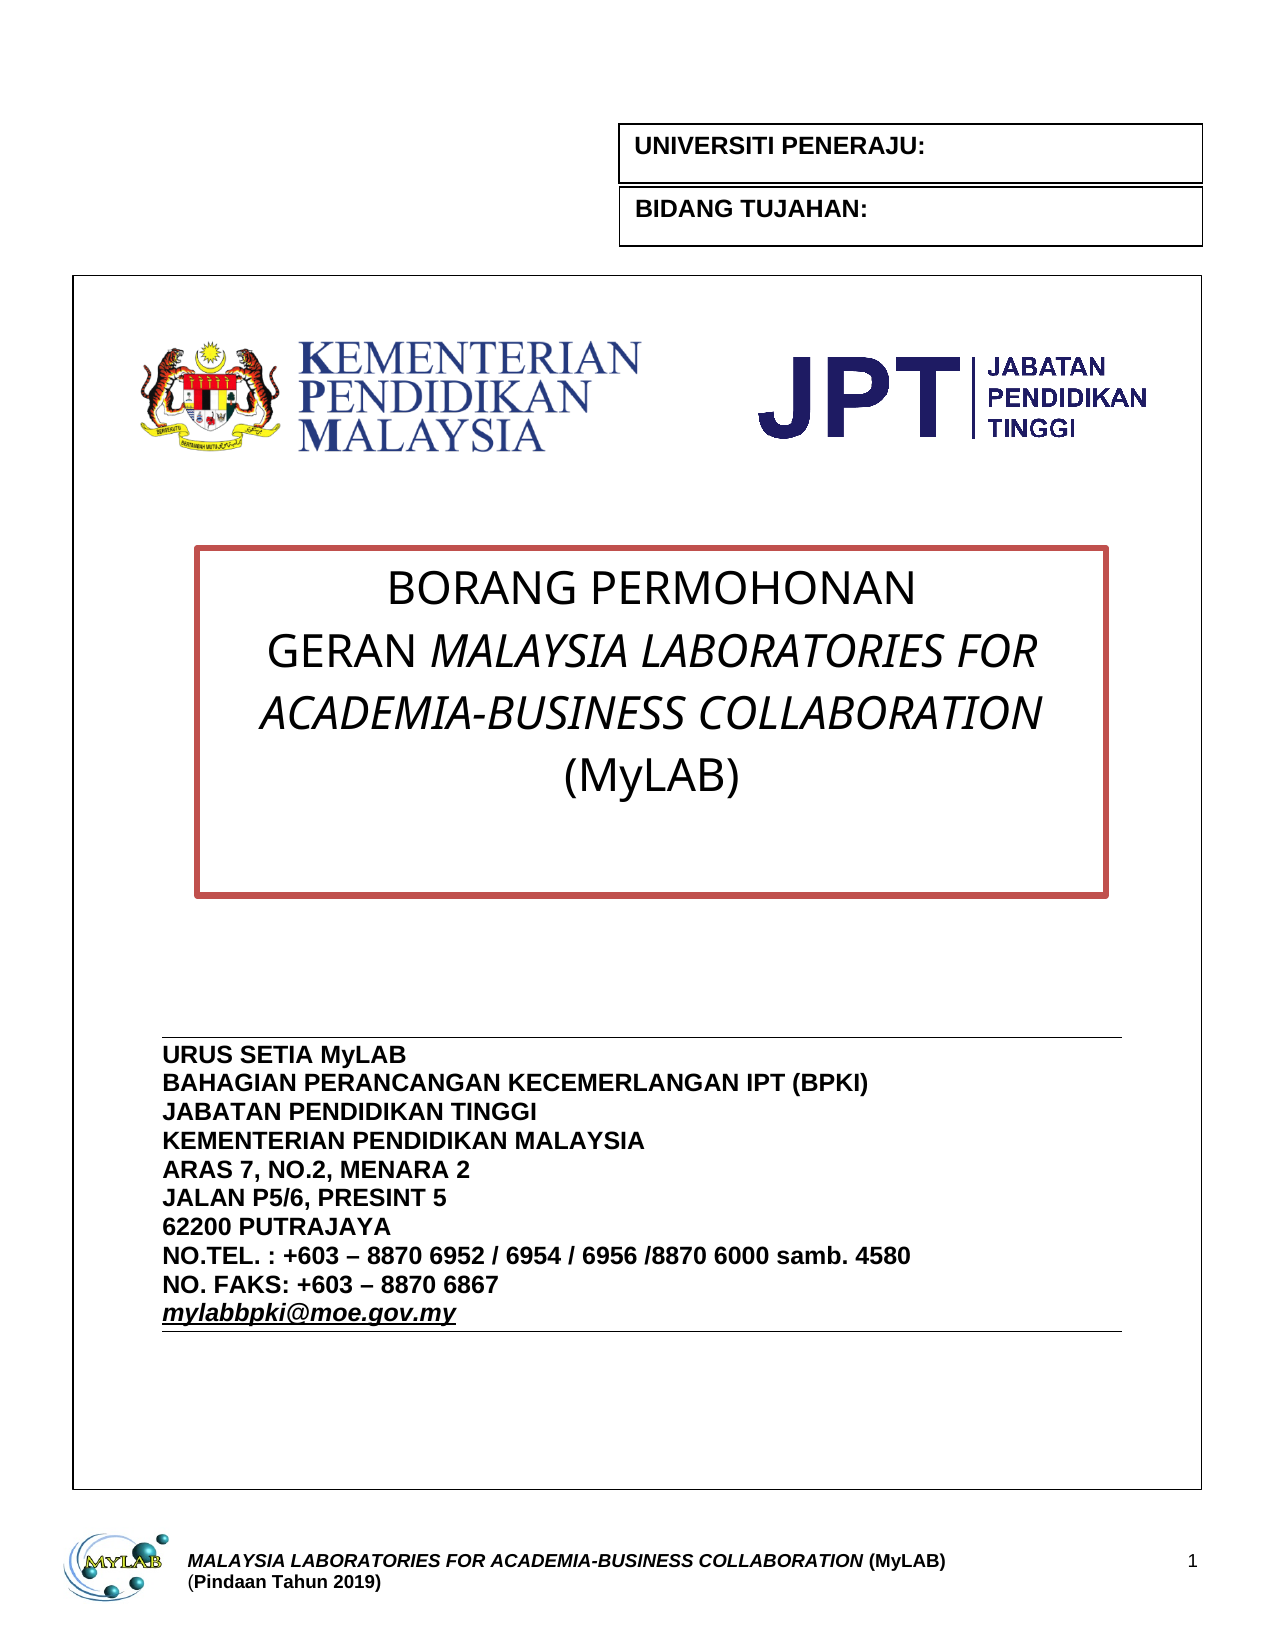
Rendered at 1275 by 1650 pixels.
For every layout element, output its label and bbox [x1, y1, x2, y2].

picture [132, 332, 645, 455]
picture [785, 336, 1144, 457]
picture [53, 1527, 169, 1603]
